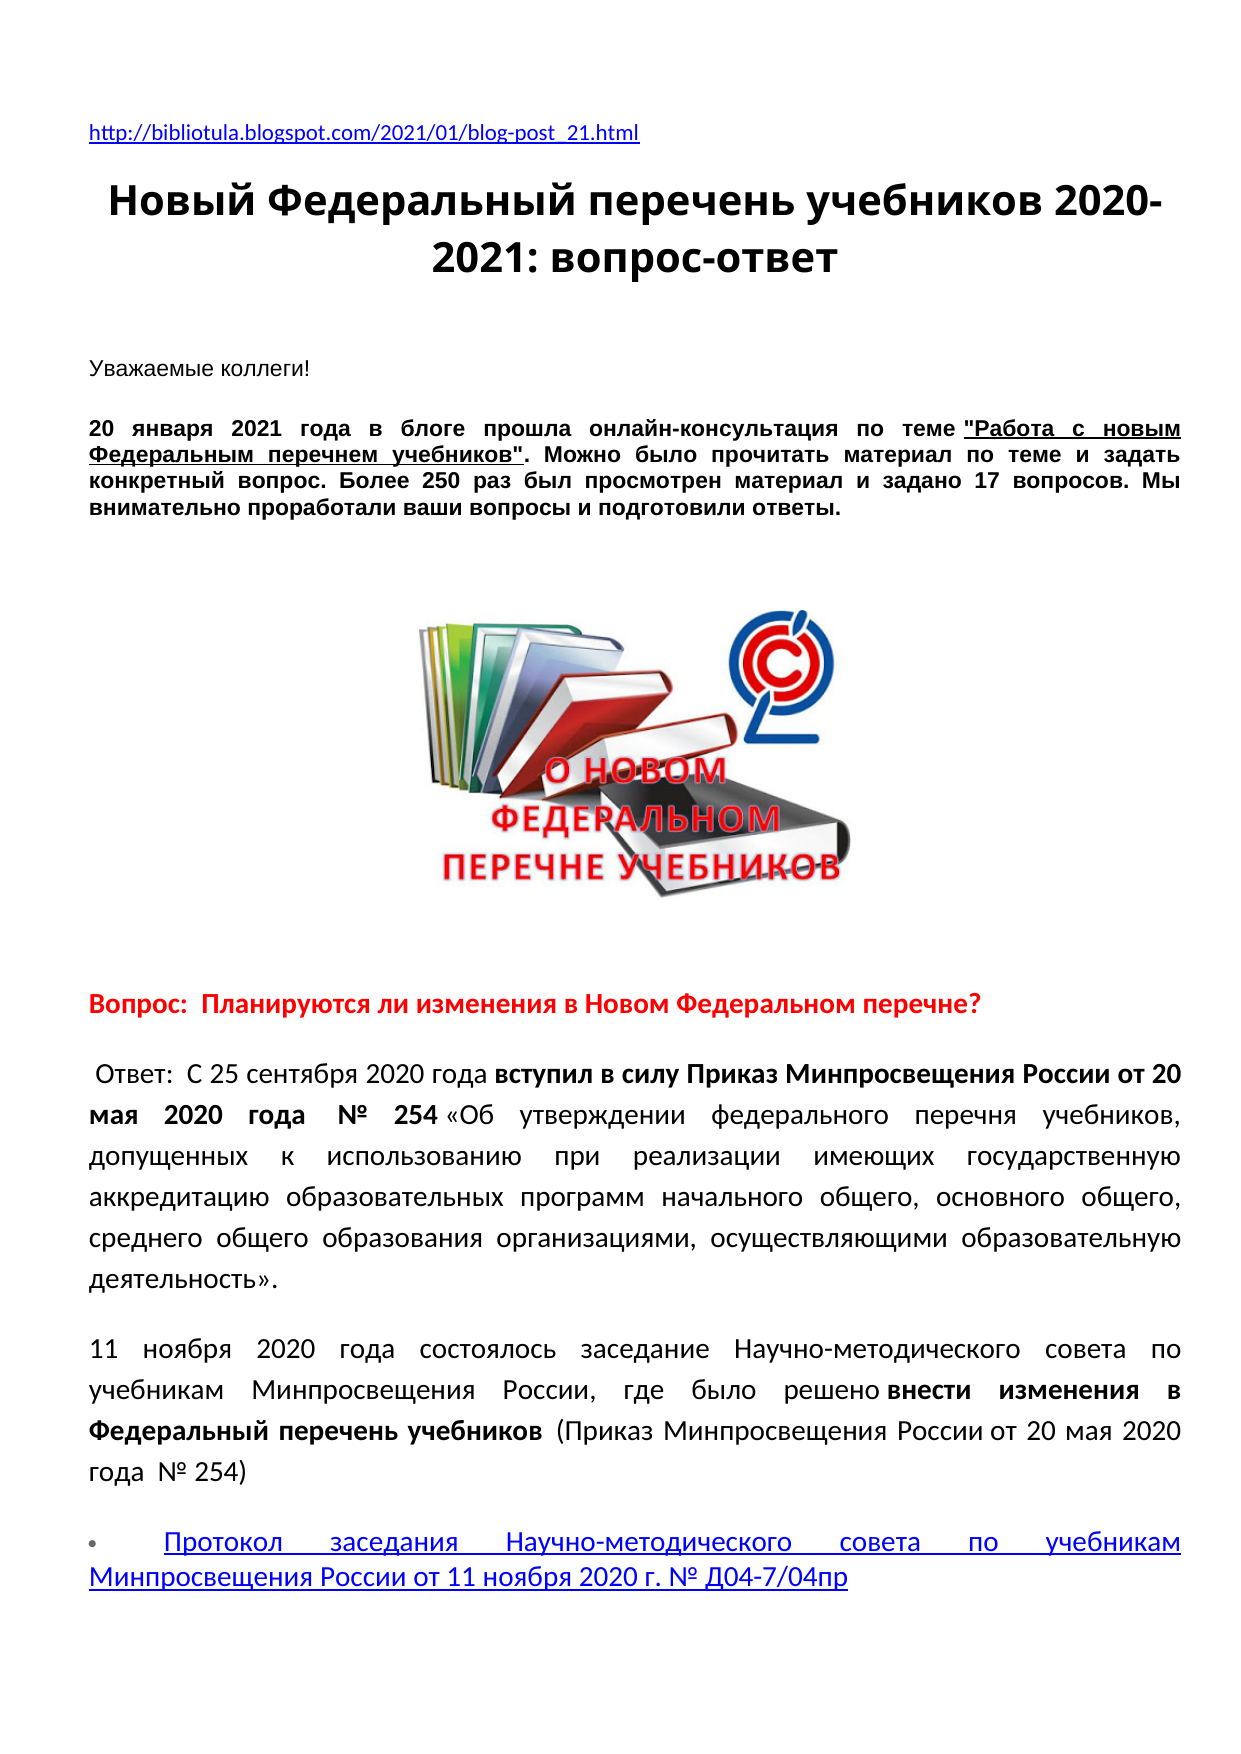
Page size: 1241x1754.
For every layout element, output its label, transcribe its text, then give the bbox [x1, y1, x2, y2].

text Уважаемые коллеги! [89, 355, 1181, 381]
text http://bibliotula.blogspot.com/2021/01/blog-post_21.html [89, 118, 1181, 146]
subtitle Новый Федеральный перечень учебников 2020-2021: вопрос-ответ [89, 171, 1181, 285]
list Протокол заседания Научно-методического совета по учебникам Минпросвещения России от 11 ноября 2020 г. № Д04-7/04пр [89, 1523, 1181, 1594]
picture [419, 610, 851, 901]
text 11 ноября 2020 года состоялось заседание Научно-методического совета по учебникам Минпросвещения России, где было решено внести изменения в Федеральный перечень учебников (Приказ Минпросвещения России от 20 мая 2020 года № 254) [89, 1330, 1181, 1488]
text Ответ: С 25 сентября 2020 года вступил в силу Приказ Минпросвещения России от 20 мая 2020 года № 254 «Об утверждении федерального перечня учебников, допущенных к использованию при реализации имеющих государственную аккредитацию образовательных программ начального общего, основного общего, среднего общего образования организациями, осуществляющими образовательную деятельность». [89, 1055, 1181, 1296]
text Вопрос: Планируются ли изменения в Новом Федеральном перечне? [89, 985, 1181, 1021]
text 20 января 2021 года в блоге прошла онлайн-консультация по теме "Работа с новым Федеральным перечнем учебников". Можно было прочитать материал по теме и задать конкретный вопрос. Более 250 раз был просмотрен материал и задано 17 вопросов. Мы внимательно проработали ваши вопросы и подготовили ответы. [89, 414, 1181, 520]
